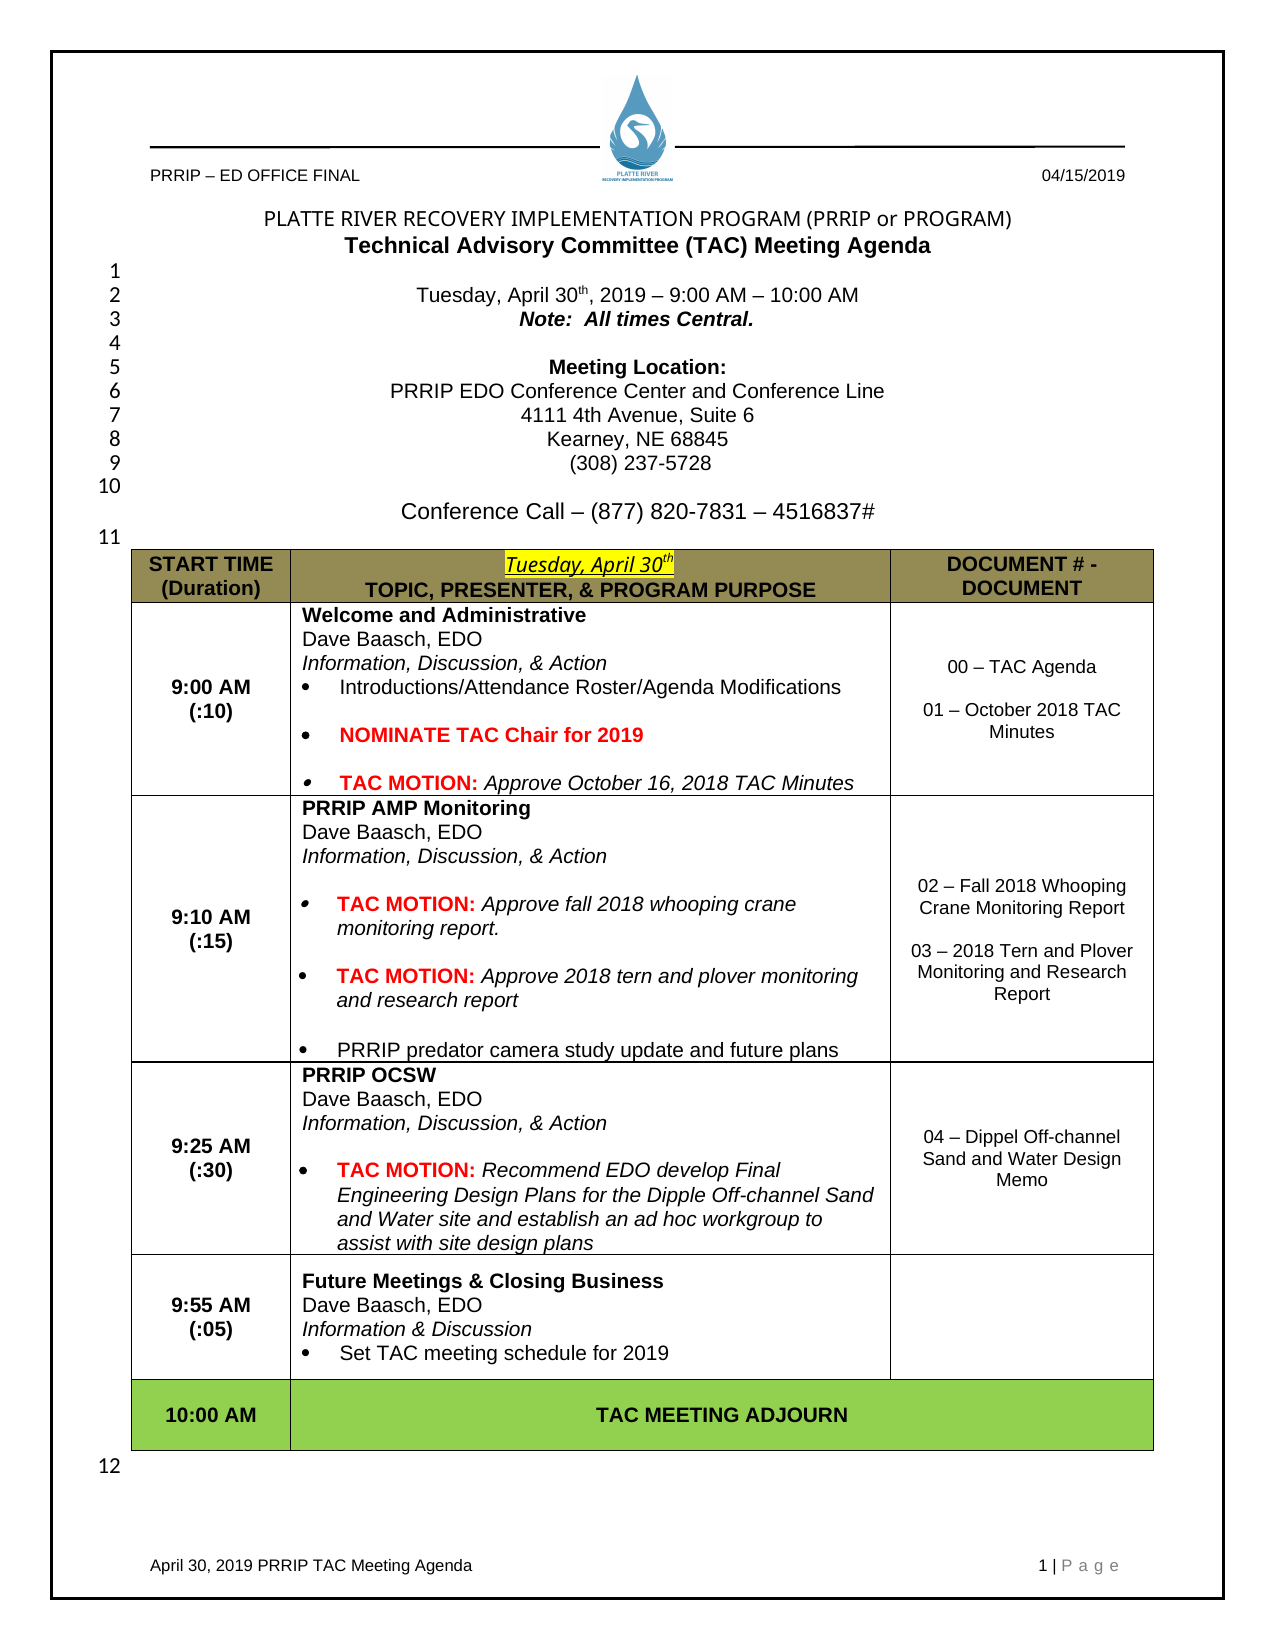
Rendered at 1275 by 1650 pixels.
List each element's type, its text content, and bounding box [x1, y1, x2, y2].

table_cell 9:55 AM (:05) [132, 1255, 290, 1379]
text Technical Advisory Committee (TAC) Meeting Agenda [150, 232, 1125, 259]
table_cell 04 – Dippel Off-channel Sand and Water Design Memo [891, 1063, 1153, 1254]
text PRRIP EDO Conference Center and Conference Line [150, 378, 1125, 402]
text 4111 4th Avenue, Suite 6 [150, 402, 1125, 426]
text Kearney, NE 68845 [150, 426, 1125, 450]
table_cell 00 – TAC Agenda 01 – October 2018 TAC Minutes [891, 603, 1153, 795]
text Tuesday, April 30th, 2019 – 9:00 AM – 10:00 AM [150, 283, 1125, 307]
table_cell 9:25 AM (:30) [132, 1063, 290, 1254]
table_cell Welcome and Administrative Dave Baasch, EDO Information, Discussion, & Action Introductions/Attendance Roster/Agenda Modifications NOMINATE TAC Chair for 2019 TAC MOTION: Approve October 16, 2018 TAC Minutes [291, 603, 890, 795]
table_cell 10:00 AM [132, 1380, 290, 1450]
text Note: All times Central. [150, 307, 1125, 331]
table_header START TIME (Duration) [132, 550, 290, 602]
text PLATTE RIVER RECOVERY IMPLEMENTATION PROGRAM (PRRIP or PROGRAM) [150, 204, 1125, 232]
text Conference Call – (877) 820-7831 – 4516837# [150, 498, 1125, 525]
table_cell PRRIP OCSW Dave Baasch, EDO Information, Discussion, & Action TAC MOTION: Recommend EDO develop Final Engineering Design Plans for the Dipple Off-channel Sand and Water site and establish an ad hoc workgroup to assist with site design plans [291, 1063, 890, 1254]
text Meeting Location: [150, 354, 1125, 378]
table_cell Future Meetings & Closing Business Dave Baasch, EDO Information & Discussion Set TAC meeting schedule for 2019 [291, 1255, 890, 1379]
table_cell 02 – Fall 2018 Whooping Crane Monitoring Report 03 – 2018 Tern and Plover Monitoring and Research Report [891, 796, 1153, 1061]
text (308) 237-5728 [150, 450, 1125, 474]
table_header Tuesday, April 30th TOPIC, PRESENTER, & PROGRAM PURPOSE [291, 550, 890, 602]
picture [602, 75, 673, 182]
table_header DOCUMENT # - DOCUMENT [891, 550, 1153, 602]
table_cell TAC MEETING ADJOURN [291, 1380, 1153, 1450]
table_cell 9:00 AM (:10) [132, 603, 290, 795]
table_cell PRRIP AMP Monitoring Dave Baasch, EDO Information, Discussion, & Action TAC MOTION: Approve fall 2018 whooping crane monitoring report. TAC MOTION: Approve 2018 tern and plover monitoring and research report PRRIP predator camera study update and future plans [291, 796, 890, 1061]
table_cell 9:10 AM (:15) [132, 796, 290, 1061]
table_cell [891, 1255, 1153, 1379]
